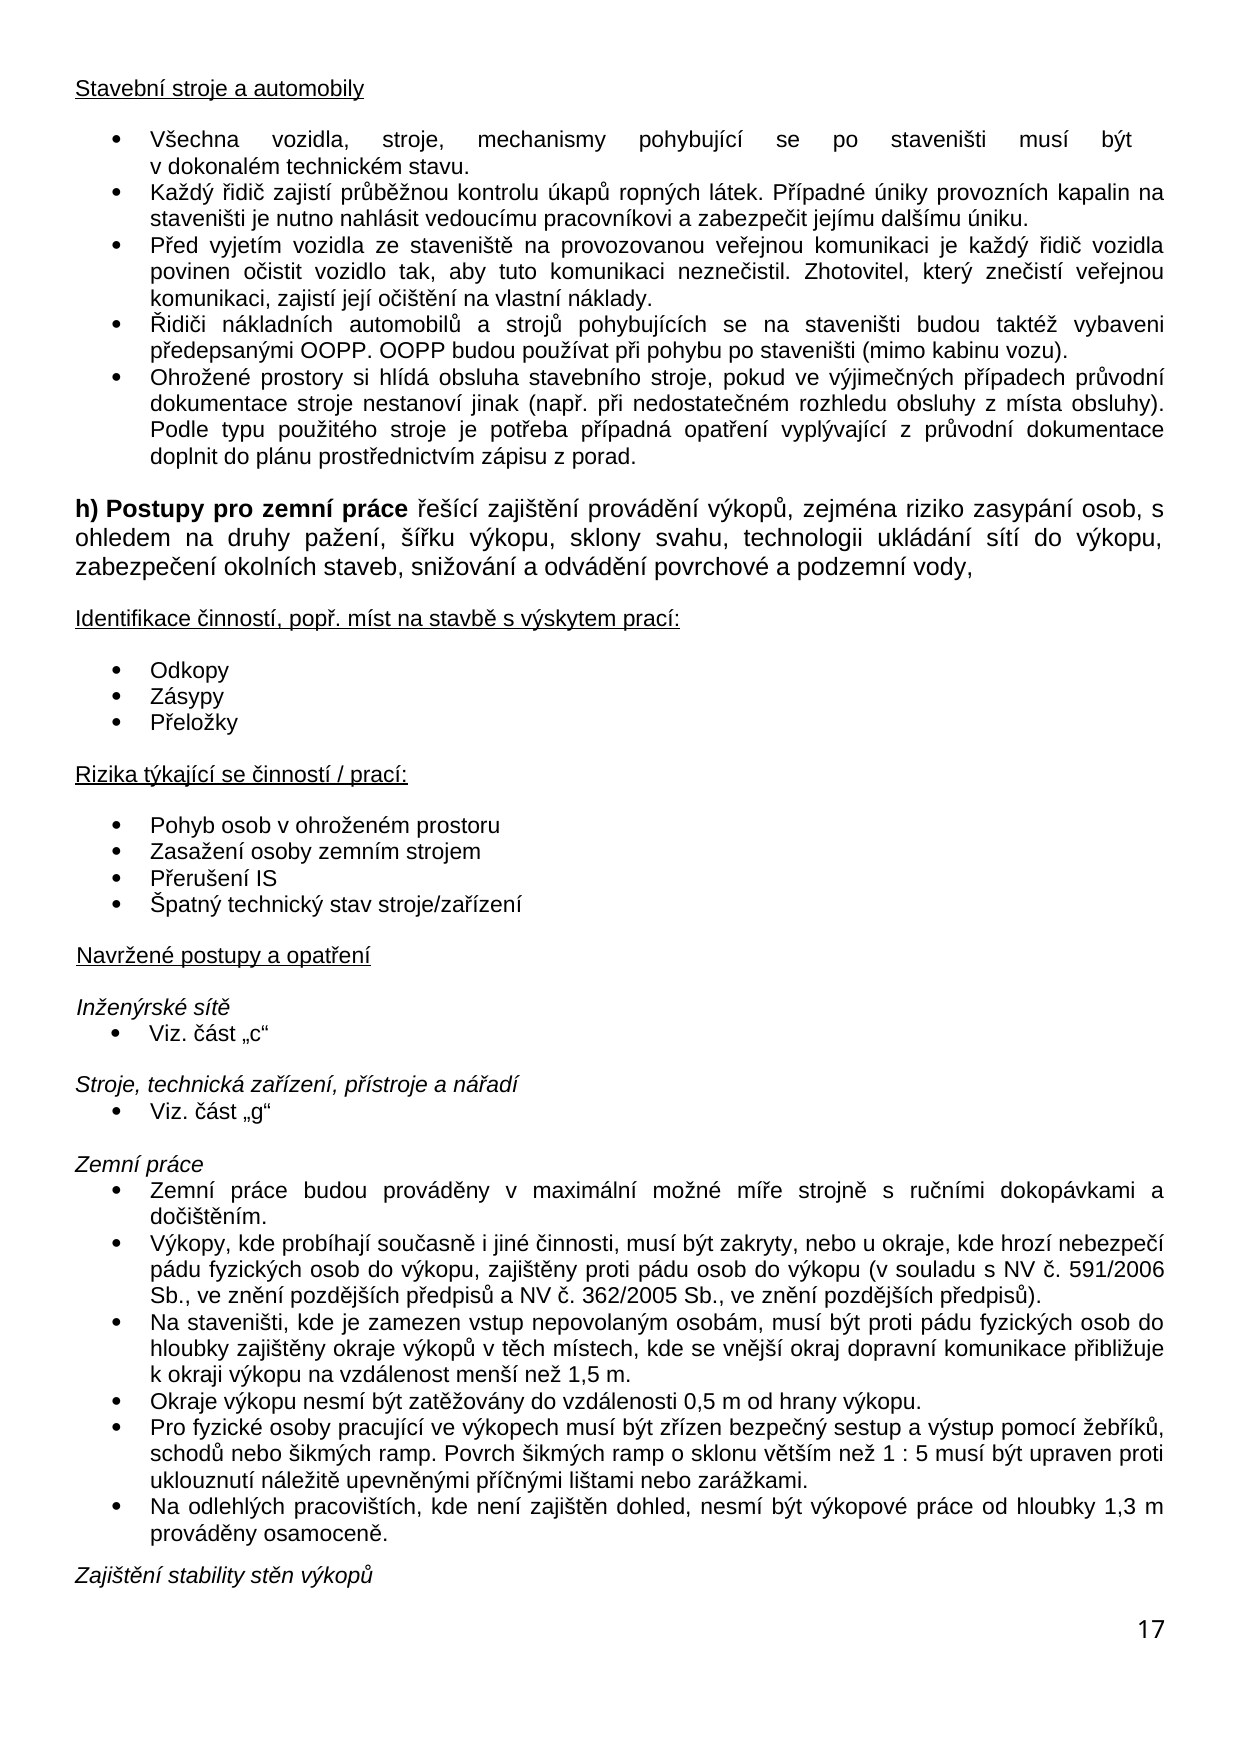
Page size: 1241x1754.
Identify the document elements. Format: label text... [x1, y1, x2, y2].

list Přeložky [112, 709, 1165, 736]
list Špatný technický stav stroje/zařízení [112, 891, 1165, 917]
list Všechna vozidla, stroje, mechanismy pohybující se po staveništi musí být v dokonalém technickém stavu. [112, 126, 1165, 179]
list Odkopy [112, 657, 1165, 683]
list Zemní práce [75, 1151, 1165, 1177]
list Na staveništi, kde je zamezen vstup nepovolaným osobám, musí být proti pádu fyzických osob do hloubky zajištěny okraje výkopů v těch místech, kde se vnější okraj dopravní komunikace přibližuje k okraji výkopu na vzdálenost menší než 1,5 m. [112, 1309, 1165, 1388]
list Každý řidič zajistí průběžnou kontrolu úkapů ropných látek. Případné úniky provozních kapalin na staveništi je nutno nahlásit vedoucímu pracovníkovi a zabezpečit jejímu dalšímu úniku. [112, 179, 1165, 232]
text Stroje, technická zařízení, přístroje a nářadí [75, 1071, 1165, 1098]
text Navržené postupy a opatření [75, 942, 1142, 969]
list Před vyjetím vozidla ze staveniště na provozovanou veřejnou komunikaci je každý řidič vozidla povinen očistit vozidlo tak, aby tuto komunikaci neznečistil. Zhotovitel, který znečistí veřejnou komunikaci, zajistí její očištění na vlastní náklady. [112, 232, 1165, 311]
text Identifikace činností, popř. míst na stavbě s výskytem prací: [75, 605, 1165, 632]
list Pro fyzické osoby pracující ve výkopech musí být zřízen bezpečný sestup a výstup pomocí žebříků, schodů nebo šikmých ramp. Povrch šikmých ramp o sklonu větším než 1 : 5 musí být upraven proti uklouznutí náležitě upevněnými příčnými lištami nebo zarážkami. [112, 1414, 1165, 1493]
list Řidiči nákladních automobilů a strojů pohybujících se na staveništi budou taktéž vybaveni předepsanými OOPP. OOPP budou používat při pohybu po staveništi (mimo kabinu vozu). [112, 311, 1165, 363]
list Viz. část „c“ [111, 1020, 1165, 1046]
list Zásypy [112, 683, 1165, 709]
list Ohrožené prostory si hlídá obsluha stavebního stroje, pokud ve výjimečných případech průvodní dokumentace stroje nestanoví jinak (např. při nedostatečném rozhledu obsluhy z místa obsluhy). Podle typu použitého stroje je potřeba případná opatření vyplývající z průvodní dokumentace doplnit do plánu prostřednictvím zápisu z porad. [112, 363, 1165, 469]
list Zemní práce budou prováděny v maximální možné míře strojně s ručními dokopávkami a dočištěním. [112, 1177, 1165, 1229]
text h) Postupy pro zemní práce řešící zajištění provádění výkopů, zejména riziko zasypání osob, s ohledem na druhy pažení, šířku výkopu, sklony svahu, technologii ukládání sítí do výkopu, zabezpečení okolních staveb, snižování a odvádění povrchové a podzemní vody, [75, 494, 1165, 580]
list Pohyb osob v ohroženém prostoru [112, 812, 1165, 838]
list Zasažení osoby zemním strojem [112, 838, 1165, 865]
text Inženýrské sítě [75, 994, 1142, 1020]
list Viz. část „g“ [112, 1098, 1165, 1124]
list Okraje výkopu nesmí být zatěžovány do vzdálenosti 0,5 m od hrany výkopu. [112, 1388, 1165, 1414]
text Rizika týkající se činností / prací: [75, 761, 1165, 787]
list Výkopy, kde probíhají současně i jiné činnosti, musí být zakryty, nebo u okraje, kde hrozí nebezpečí pádu fyzických osob do výkopu, zajištěny proti pádu osob do výkopu (v souladu s NV č. 591/2006 Sb., ve znění pozdějších předpisů a NV č. 362/2005 Sb., ve znění pozdějších předpisů). [112, 1229, 1165, 1309]
list Na odlehlých pracovištích, kde není zajištěn dohled, nesmí být výkopové práce od hloubky 1,3 m prováděny osamoceně. [112, 1493, 1165, 1546]
list Přerušení IS [112, 865, 1165, 891]
text Stavební stroje a automobily [75, 75, 1165, 101]
text Zajištění stability stěn výkopů [75, 1562, 1165, 1589]
